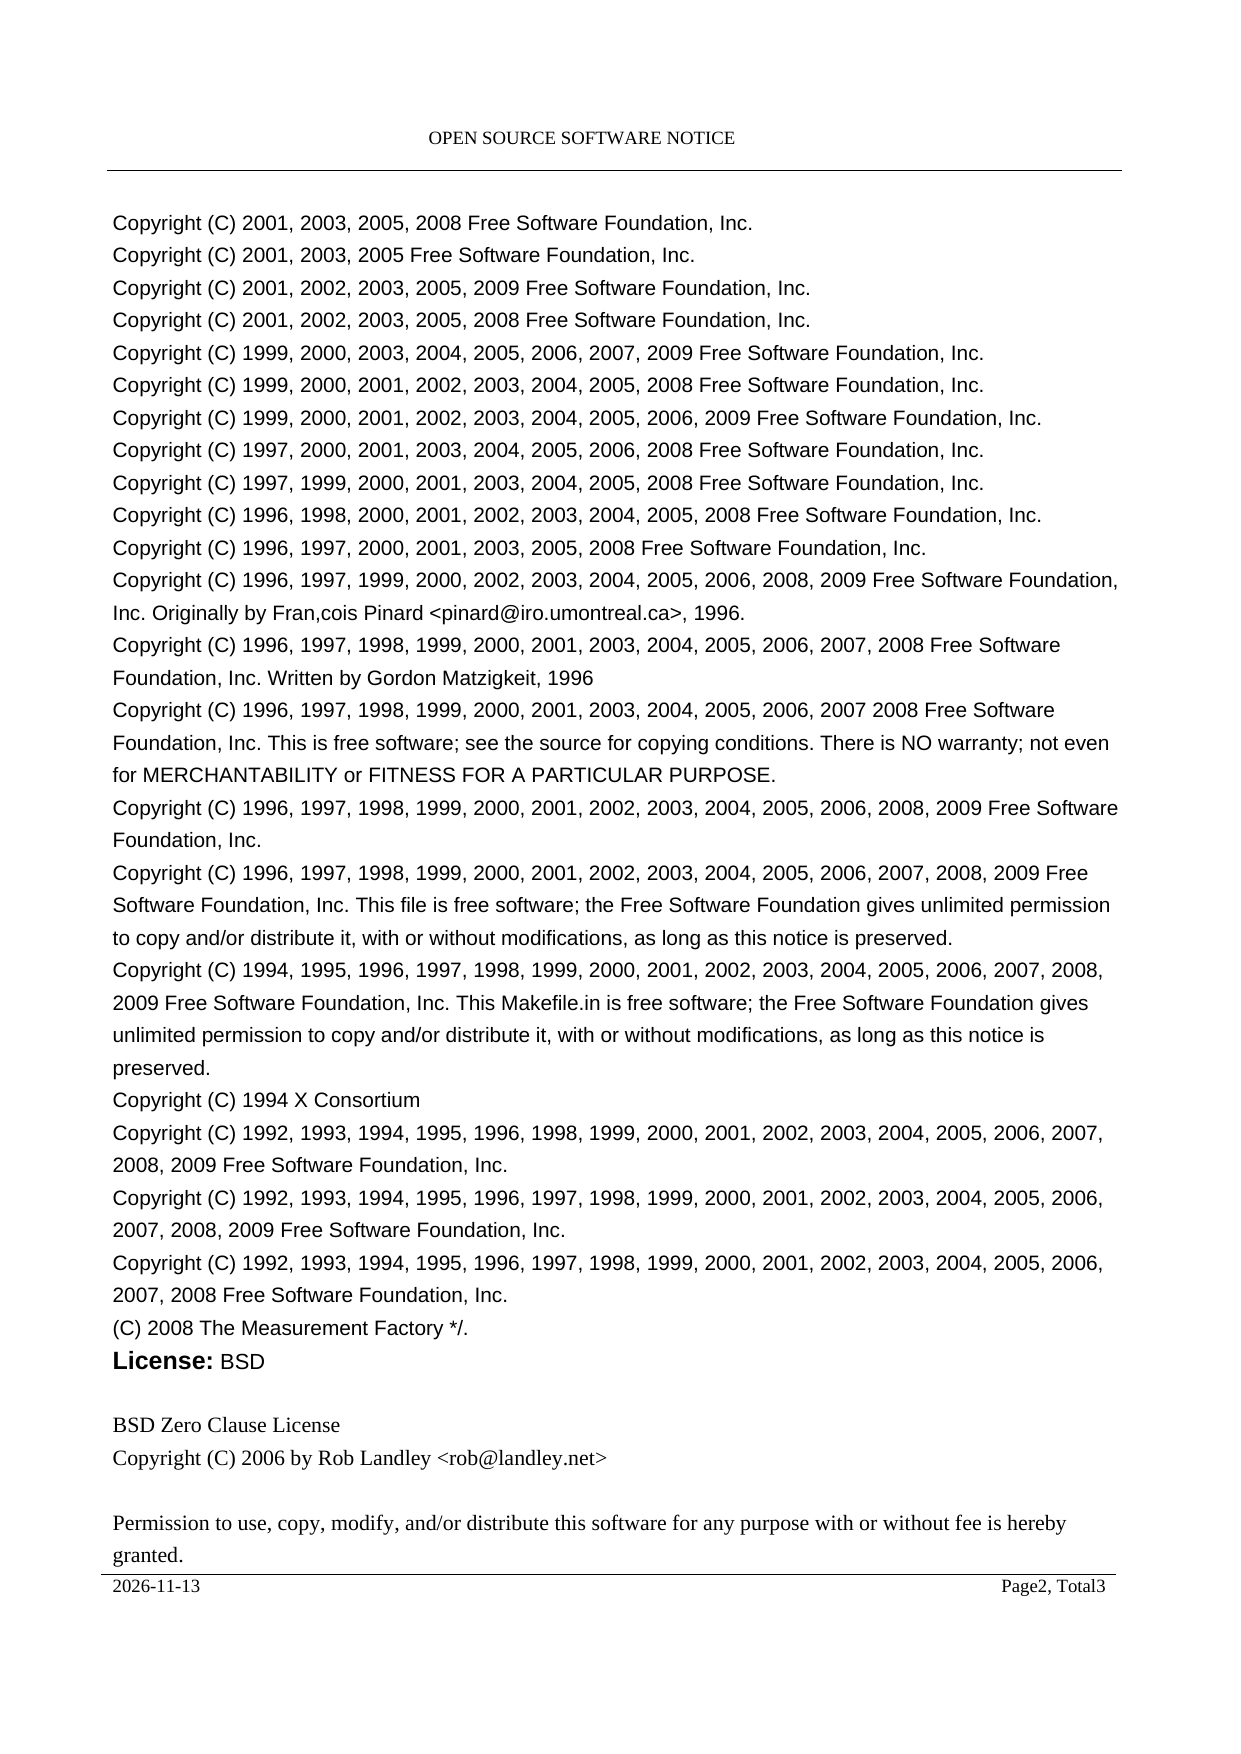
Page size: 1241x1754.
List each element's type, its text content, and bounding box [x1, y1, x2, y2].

text Copyright (C) 1996, 1997, 1998, 1999, 2000, 2001, 2002, 2003, 2004, 2005, 2006, 2007, 2008, 2009 Free Software Foundation, Inc. This file is free software; the Free Software Foundation gives unlimited permission to copy and/or distribute it, with or without modifications, as long as this notice is preserved. [112, 856, 1128, 954]
text Copyright (C) 1996, 1997, 1999, 2000, 2002, 2003, 2004, 2005, 2006, 2008, 2009 Free Software Foundation, Inc. Originally by Fran,cois Pinard <pinard@iro.umontreal.ca>, 1996. [112, 564, 1128, 629]
text Copyright (C) 1996, 1997, 1998, 1999, 2000, 2001, 2003, 2004, 2005, 2006, 2007 2008 Free Software Foundation, Inc. This is free software; see the source for copying conditions. There is NO warranty; not even for MERCHANTABILITY or FITNESS FOR A PARTICULAR PURPOSE. [112, 694, 1128, 791]
text Copyright (C) 1999, 2000, 2003, 2004, 2005, 2006, 2007, 2009 Free Software Foundation, Inc. [112, 336, 1128, 369]
text Copyright (C) 1999, 2000, 2001, 2002, 2003, 2004, 2005, 2008 Free Software Foundation, Inc. [112, 369, 1128, 401]
text Copyright (C) 2001, 2003, 2005 Free Software Foundation, Inc. [112, 239, 1128, 271]
text Copyright (C) 2001, 2003, 2005, 2008 Free Software Foundation, Inc. [112, 206, 1128, 239]
text Copyright (C) 1997, 2000, 2001, 2003, 2004, 2005, 2006, 2008 Free Software Foundation, Inc. [112, 434, 1128, 466]
text Copyright (C) 1999, 2000, 2001, 2002, 2003, 2004, 2005, 2006, 2009 Free Software Foundation, Inc. [112, 401, 1128, 434]
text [112, 1344, 1128, 1571]
text Copyright (C) 1996, 1997, 1998, 1999, 2000, 2001, 2002, 2003, 2004, 2005, 2006, 2008, 2009 Free Software Foundation, Inc. [112, 791, 1128, 856]
text Copyright (C) 1996, 1998, 2000, 2001, 2002, 2003, 2004, 2005, 2008 Free Software Foundation, Inc. [112, 499, 1128, 531]
text Copyright (C) 1996, 1997, 2000, 2001, 2003, 2005, 2008 Free Software Foundation, Inc. [112, 531, 1128, 564]
text Copyright (C) 1997, 1999, 2000, 2001, 2003, 2004, 2005, 2008 Free Software Foundation, Inc. [112, 466, 1128, 499]
text Copyright (C) 2001, 2002, 2003, 2005, 2008 Free Software Foundation, Inc. [112, 304, 1128, 336]
text Copyright (C) 1996, 1997, 1998, 1999, 2000, 2001, 2003, 2004, 2005, 2006, 2007, 2008 Free Software Foundation, Inc. Written by Gordon Matzigkeit, 1996 [112, 629, 1128, 694]
text Copyright (C) 1992, 1993, 1994, 1995, 1996, 1997, 1998, 1999, 2000, 2001, 2002, 2003, 2004, 2005, 2006, 2007, 2008 Free Software Foundation, Inc. [112, 1246, 1128, 1311]
text Copyright (C) 2001, 2002, 2003, 2005, 2009 Free Software Foundation, Inc. [112, 271, 1128, 304]
text Copyright (C) 1994 X Consortium [112, 1084, 1128, 1116]
text Copyright (C) 1992, 1993, 1994, 1995, 1996, 1997, 1998, 1999, 2000, 2001, 2002, 2003, 2004, 2005, 2006, 2007, 2008, 2009 Free Software Foundation, Inc. [112, 1181, 1128, 1246]
text Copyright (C) 1992, 1993, 1994, 1995, 1996, 1998, 1999, 2000, 2001, 2002, 2003, 2004, 2005, 2006, 2007, 2008, 2009 Free Software Foundation, Inc. [112, 1116, 1128, 1181]
text (C) 2008 The Measurement Factory */. [112, 1311, 1128, 1344]
text Copyright (C) 1994, 1995, 1996, 1997, 1998, 1999, 2000, 2001, 2002, 2003, 2004, 2005, 2006, 2007, 2008, 2009 Free Software Foundation, Inc. This Makefile.in is free software; the Free Software Foundation gives unlimited permission to copy and/or distribute it, with or without modifications, as long as this notice is preserved. [112, 954, 1128, 1084]
